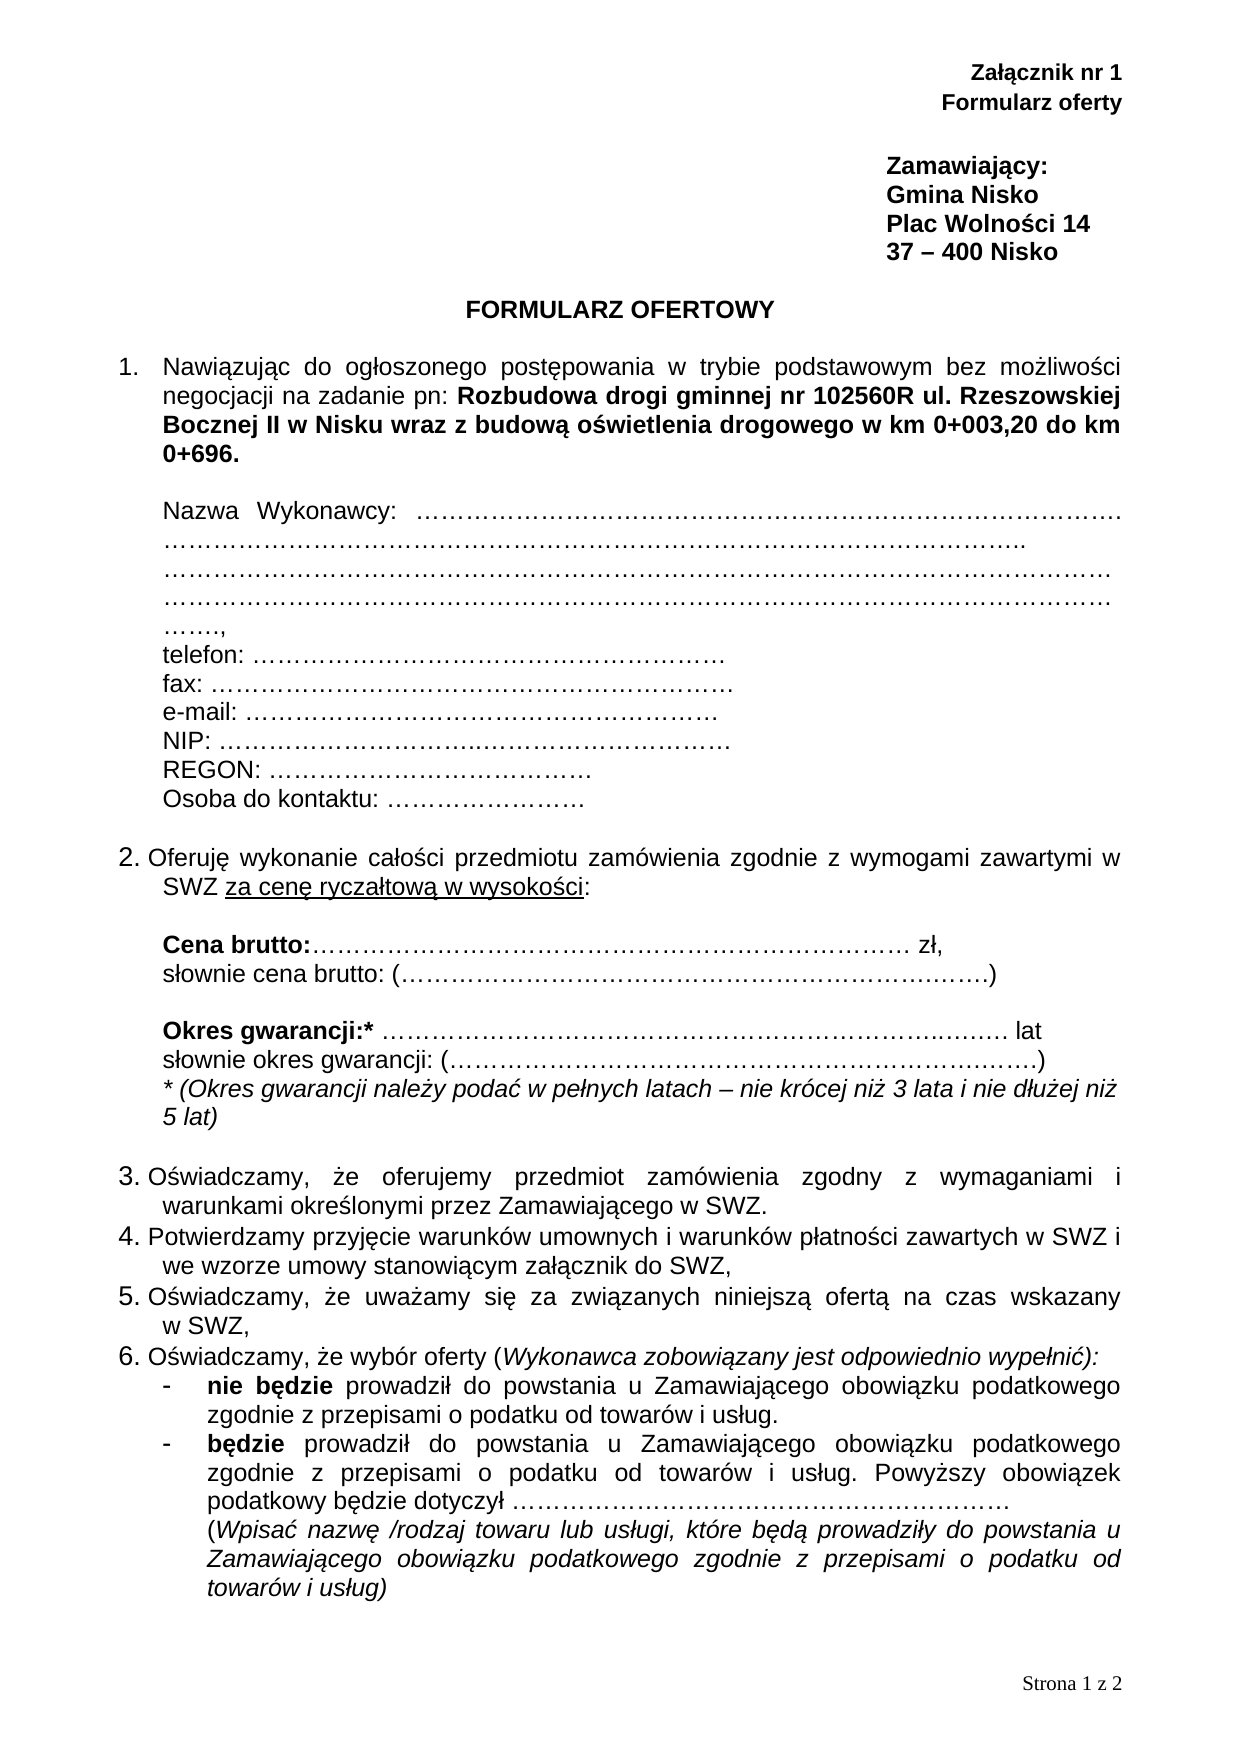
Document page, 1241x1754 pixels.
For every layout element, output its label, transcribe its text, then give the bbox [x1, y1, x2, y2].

text 37 – 400 Nisko [118, 237, 1122, 266]
list Oferuję wykonanie całości przedmiotu zamówienia zgodnie z wymogami zawartymi w SWZ za cenę ryczałtową w wysokości: [118, 841, 1122, 901]
list Potwierdzamy przyjęcie warunków umownych i warunków płatności zawartych w SWZ i we wzorze umowy stanowiącym załącznik do SWZ, [118, 1220, 1122, 1280]
text Osoba do kontaktu: …………………… [162, 783, 1122, 812]
text FORMULARZ OFERTOWY [118, 295, 1122, 323]
list Nawiązując do ogłoszonego postępowania w trybie podstawowym bez możliwości negocjacji na zadanie pn: Rozbudowa drogi gminnej nr 102560R ul. Rzeszowskiej Bocznej II w Nisku wraz z budową oświetlenia drogowego w km 0+003,20 do km 0+696. [118, 352, 1122, 467]
text * (Okres gwarancji należy podać w pełnych latach – nie krócej niż 3 lata i nie dłużej niż 5 lat) [162, 1073, 1122, 1131]
list Nazwa Wykonawcy: …………………………………………………………………………. …………………………………………………………………………………………..………………………………………………………………………………………………………………………………………………………………………………………………………………., [162, 496, 1122, 640]
list Oświadczamy, że wybór oferty (Wykonawca zobowiązany jest odpowiednio wypełnić): [118, 1340, 1122, 1371]
list Oświadczamy, że oferujemy przedmiot zamówienia zgodny z wymaganiami i warunkami określonymi przez Zamawiającego w SWZ. [118, 1160, 1122, 1220]
text NIP: …………………………..………………………… [162, 726, 1122, 755]
text REGON: ………………………………… [162, 755, 1122, 783]
text telefon: ………………………………………………… [162, 640, 1122, 668]
text słownie okres gwarancji: (……………………………………………………….…….) [162, 1045, 1122, 1073]
text Gmina Nisko [118, 180, 1122, 208]
text fax: ……………………………………………………… [162, 668, 1122, 697]
list będzie prowadził do powstania u Zamawiającego obowiązku podatkowego zgodnie z przepisami o podatku od towarów i usług. Powyższy obowiązek podatkowy będzie dotyczył …………………………………………………… [162, 1429, 1122, 1515]
text Okres gwarancji:* …………………………………………………………..….…. lat [162, 1016, 1122, 1045]
list Oświadczamy, że uważamy się za związanych niniejszą ofertą na czas wskazany w SWZ, [118, 1280, 1122, 1340]
list nie będzie prowadził do powstania u Zamawiającego obowiązku podatkowego zgodnie z przepisami o podatku od towarów i usług. [162, 1371, 1122, 1429]
text Plac Wolności 14 [118, 208, 1122, 237]
text Cena brutto:……………………………………………………………… zł, [162, 930, 1122, 958]
text słownie cena brutto: (……………………………………………………….…….) [162, 958, 1122, 987]
text (Wpisać nazwę /rodzaj towaru lub usługi, które będą prowadziły do powstania u Zamawiającego obowiązku podatkowego zgodnie z przepisami o podatku od towarów i usług) [207, 1515, 1122, 1601]
text e-mail: ………………………………………………… [162, 697, 1122, 726]
text Zamawiający: [118, 151, 1122, 180]
